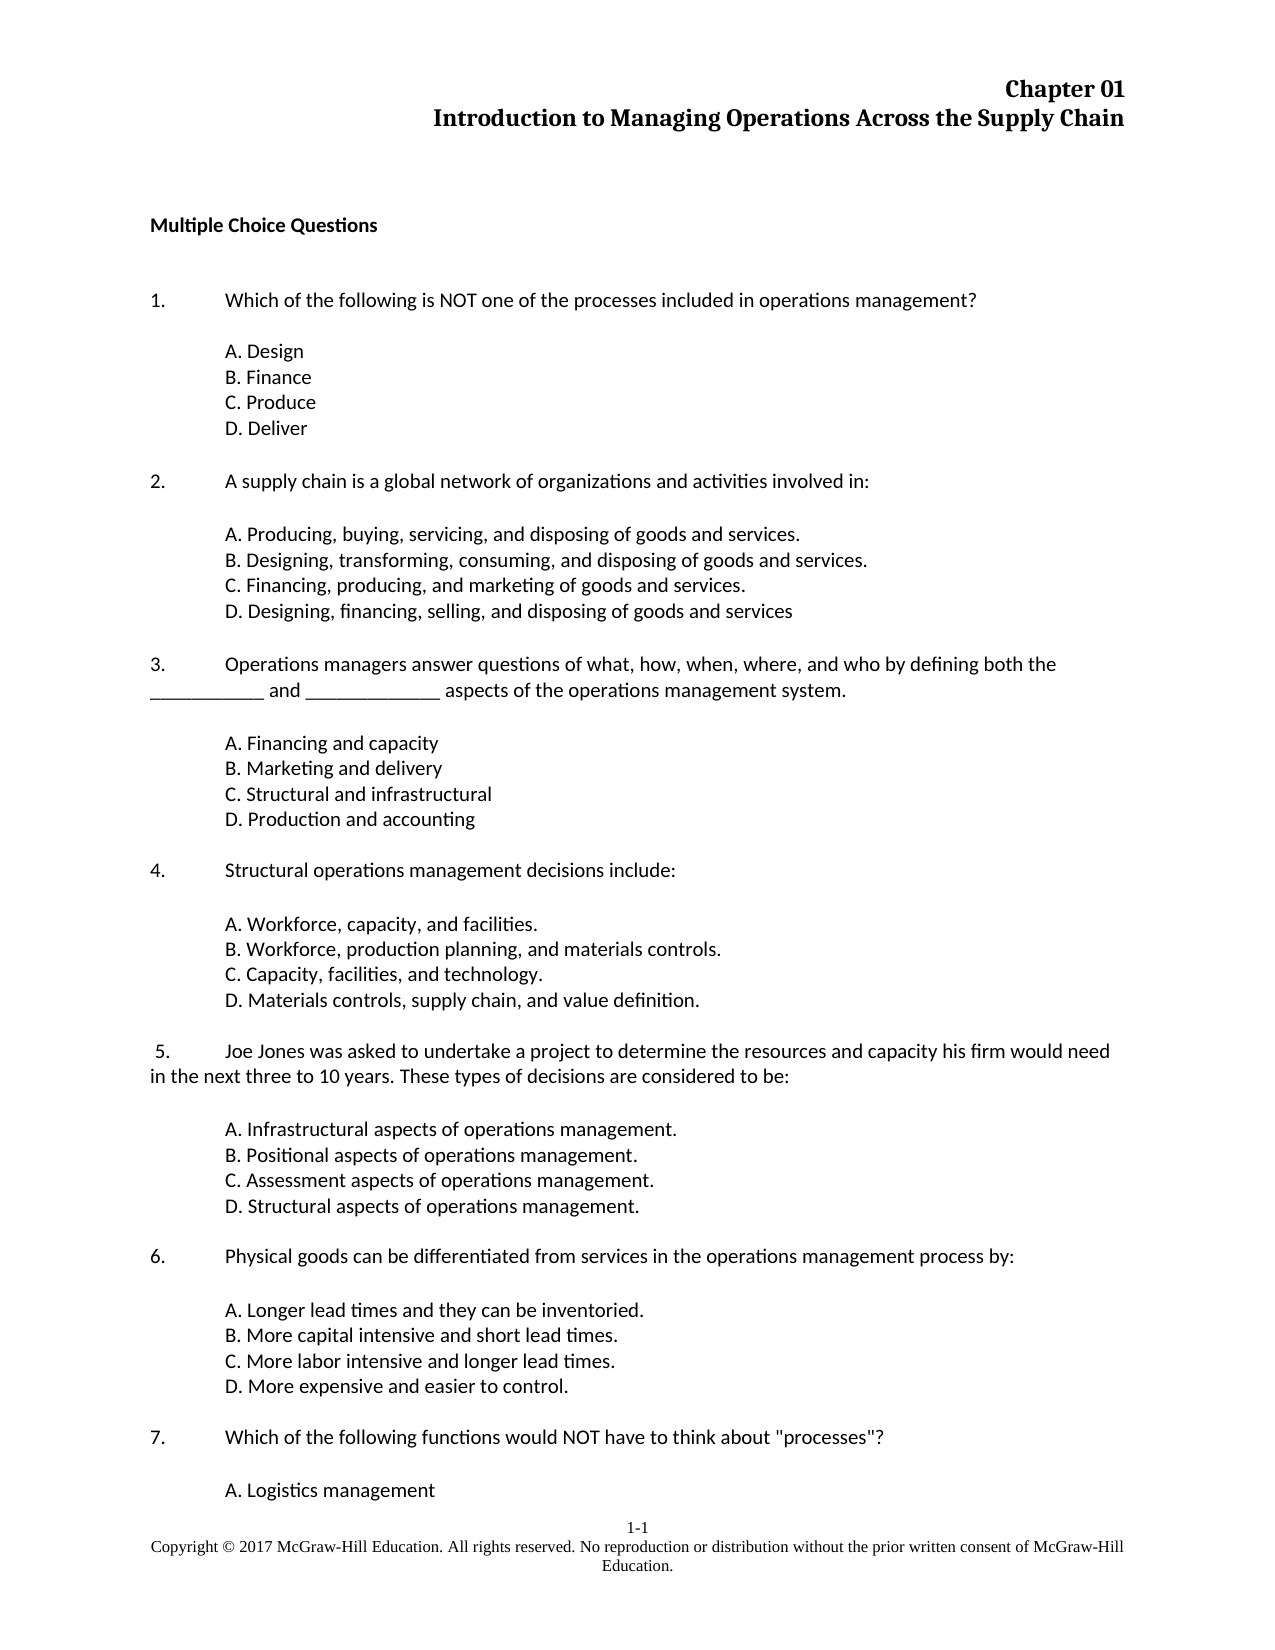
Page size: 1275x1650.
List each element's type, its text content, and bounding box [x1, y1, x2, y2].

text D. More expensive and easier to control. [225, 1373, 1125, 1399]
text D. Production and accounting [225, 806, 1125, 832]
text B. Finance [225, 364, 1125, 389]
text C. Assessment aspects of operations management. [225, 1167, 1125, 1193]
text 7. Which of the following functions would NOT have to think about "processes"? [150, 1424, 1125, 1450]
text 4. Structural operations management decisions include: [150, 857, 1125, 883]
text A. Logistics management [225, 1478, 1125, 1503]
text 1. Which of the following is NOT one of the processes included in operations management? [150, 288, 1125, 313]
text 2. A supply chain is a global network of organizations and activities involved in: [150, 468, 1125, 494]
text A. Workforce, capacity, and facilities. [225, 911, 1125, 936]
text 5. Joe Jones was asked to undertake a project to determine the resources and capacity his firm would need in the next three to 10 years. These types of decisions are considered to be: [150, 1038, 1125, 1089]
text B. Workforce, production planning, and materials controls. [225, 936, 1125, 962]
text D. Materials controls, supply chain, and value definition. [225, 987, 1125, 1012]
text B. Positional aspects of operations management. [225, 1142, 1125, 1167]
text B. More capital intensive and short lead times. [225, 1323, 1125, 1348]
text B. Marketing and delivery [225, 756, 1125, 781]
text C. Financing, producing, and marketing of goods and services. [225, 572, 1125, 598]
text 3. Operations managers answer questions of what, how, when, where, and who by defining both the ___________ and _____________ aspects of the operations management system. [150, 651, 1125, 702]
text A. Design [225, 338, 1125, 364]
text A. Longer lead times and they can be inventoried. [225, 1297, 1125, 1323]
text Multiple Choice Questions [150, 187, 1125, 263]
text C. Capacity, facilities, and technology. [225, 962, 1125, 987]
text C. Structural and infrastructural [225, 781, 1125, 806]
text D. Structural aspects of operations management. [225, 1193, 1125, 1218]
text D. Deliver [225, 415, 1125, 440]
text B. Designing, transforming, consuming, and disposing of goods and services. [225, 547, 1125, 572]
text D. Designing, financing, selling, and disposing of goods and services [225, 598, 1125, 623]
text C. More labor intensive and longer lead times. [225, 1348, 1125, 1373]
text A. Producing, buying, servicing, and disposing of goods and services. [225, 522, 1125, 547]
text A. Financing and capacity [225, 730, 1125, 756]
text Introduction to Managing Operations Across the Supply Chain [150, 104, 1125, 132]
text C. Produce [225, 389, 1125, 415]
text A. Infrastructural aspects of operations management. [225, 1117, 1125, 1142]
text Chapter 01 [150, 75, 1125, 104]
text 6. Physical goods can be differentiated from services in the operations management process by: [150, 1244, 1125, 1269]
